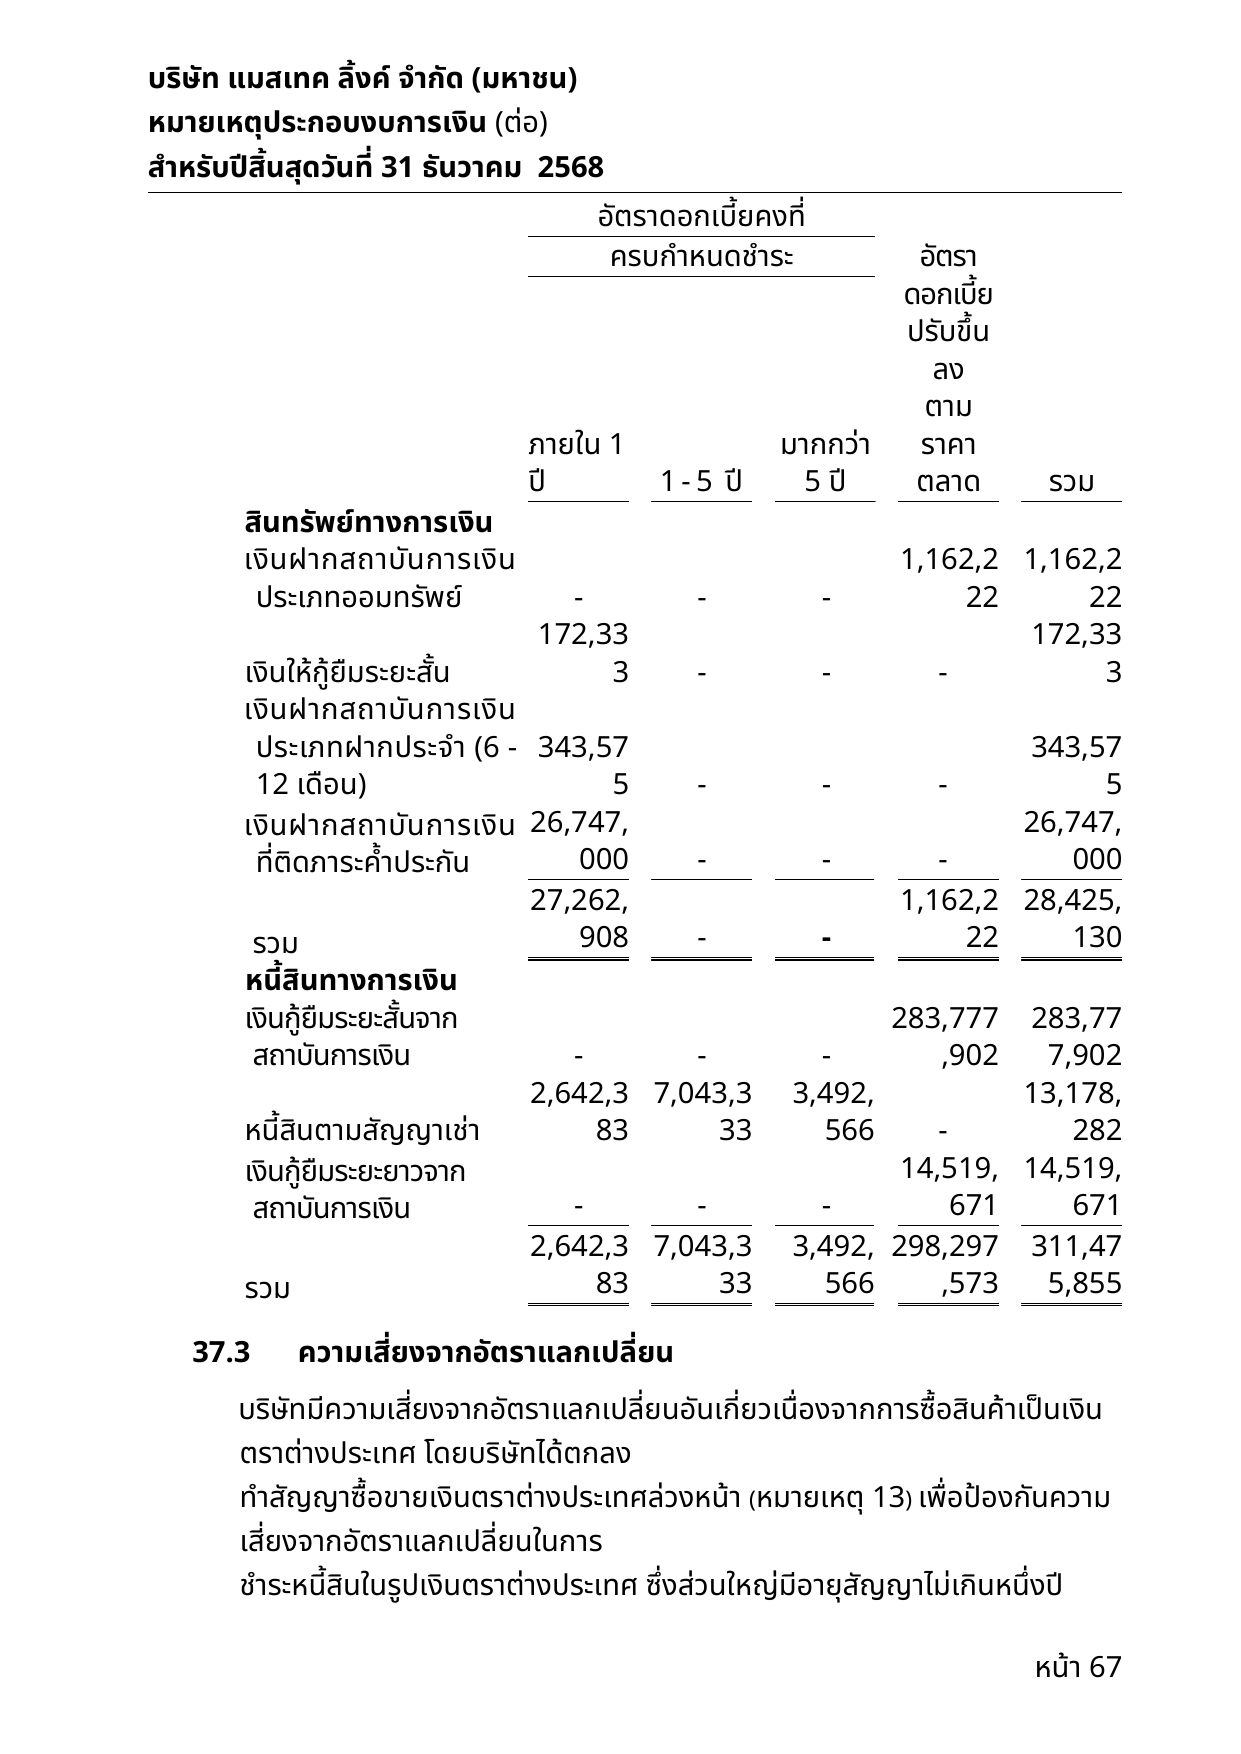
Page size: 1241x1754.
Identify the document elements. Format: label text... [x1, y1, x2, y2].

list บริษัทมีความเสี่ยงจากอัตราแลกเปลี่ยนอันเกี่ยวเนื่องจากการซื้อสินค้าเป็นเงินตราต่างประเทศ โดยบริษัทได้ตกลง ทำสัญญาซื้อขายเงินตราต่างประเทศล่วงหน้า (หมายเหตุ 13) เพื่อป้องกันความเสี่ยงจากอัตราแลกเปลี่ยนในการ ชำระหนี้สินในรูปเงินตราต่างประเทศ ซึ่งส่วนใหญ่มีอายุสัญญาไม่เกินหนึ่งปี [238, 1388, 1125, 1609]
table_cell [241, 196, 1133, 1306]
list ความเสี่ยงจากอัตราแลกเปลี่ยน [192, 1331, 1122, 1376]
